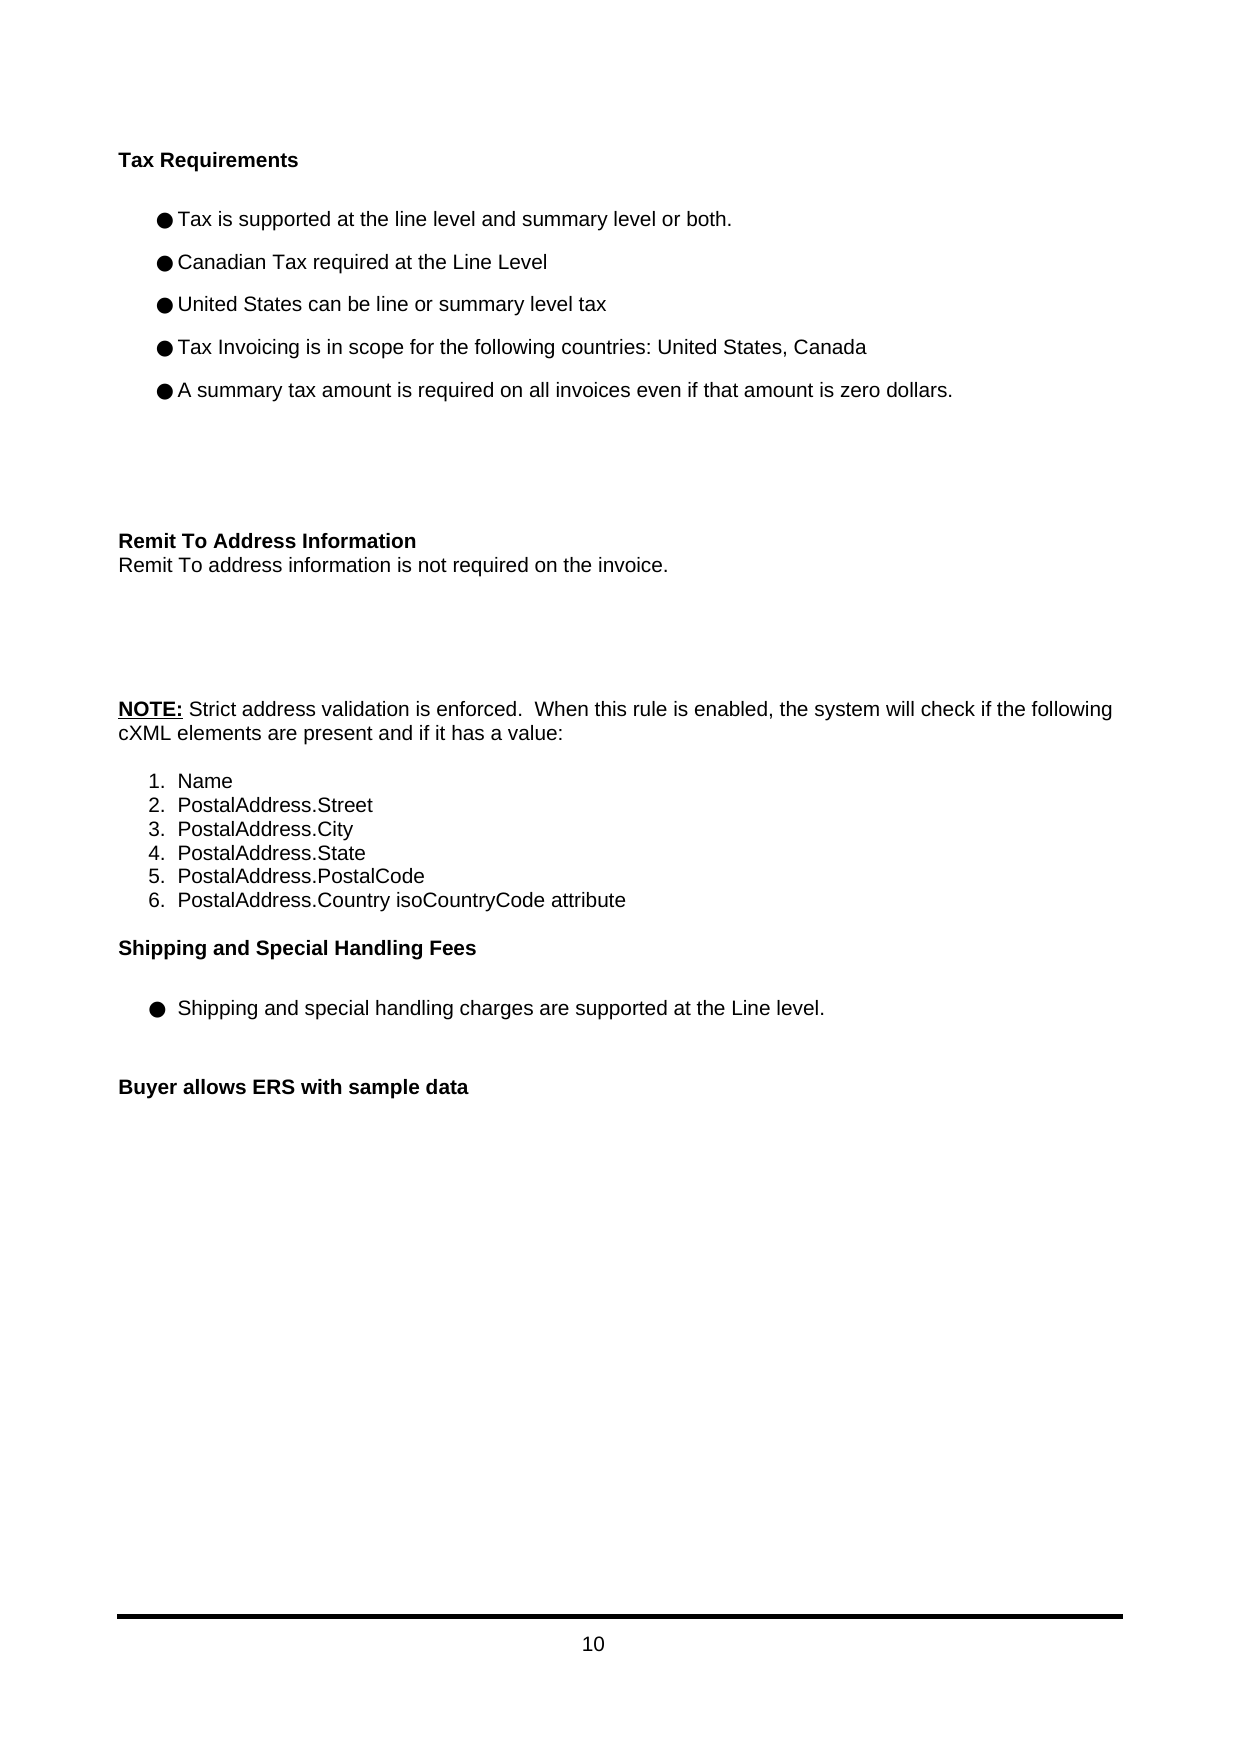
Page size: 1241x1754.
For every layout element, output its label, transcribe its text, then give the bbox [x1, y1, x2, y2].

list Canadian Tax required at the Line Level [156, 238, 1122, 281]
text Shipping and Special Handling Fees [118, 936, 1122, 960]
text Buyer allows ERS with sample data [118, 1051, 1122, 1099]
text Tax Requirements [118, 148, 1122, 172]
list PostalAddress.City [148, 816, 1122, 840]
list Tax is supported at the line level and summary level or both. [156, 196, 1122, 238]
text Remit To Address Information [118, 529, 1122, 553]
list PostalAddress.PostalCode [148, 864, 1122, 888]
text Remit To address information is not required on the invoice. [118, 553, 1122, 577]
list Name [148, 768, 1122, 792]
list United States can be line or summary level tax [156, 281, 1122, 324]
text NOTE: Strict address validation is enforced. When this rule is enabled, the system will check if the following cXML elements are present and if it has a value: [118, 697, 1122, 744]
list A summary tax amount is required on all invoices even if that amount is zero dollars. [156, 366, 1122, 409]
list PostalAddress.Street [148, 792, 1122, 816]
list PostalAddress.State [148, 840, 1122, 864]
list Shipping and special handling charges are supported at the Line level. [148, 984, 1122, 1027]
list PostalAddress.Country isoCountryCode attribute [148, 888, 1122, 912]
list Tax Invoicing is in scope for the following countries: United States, Canada [156, 324, 1122, 366]
